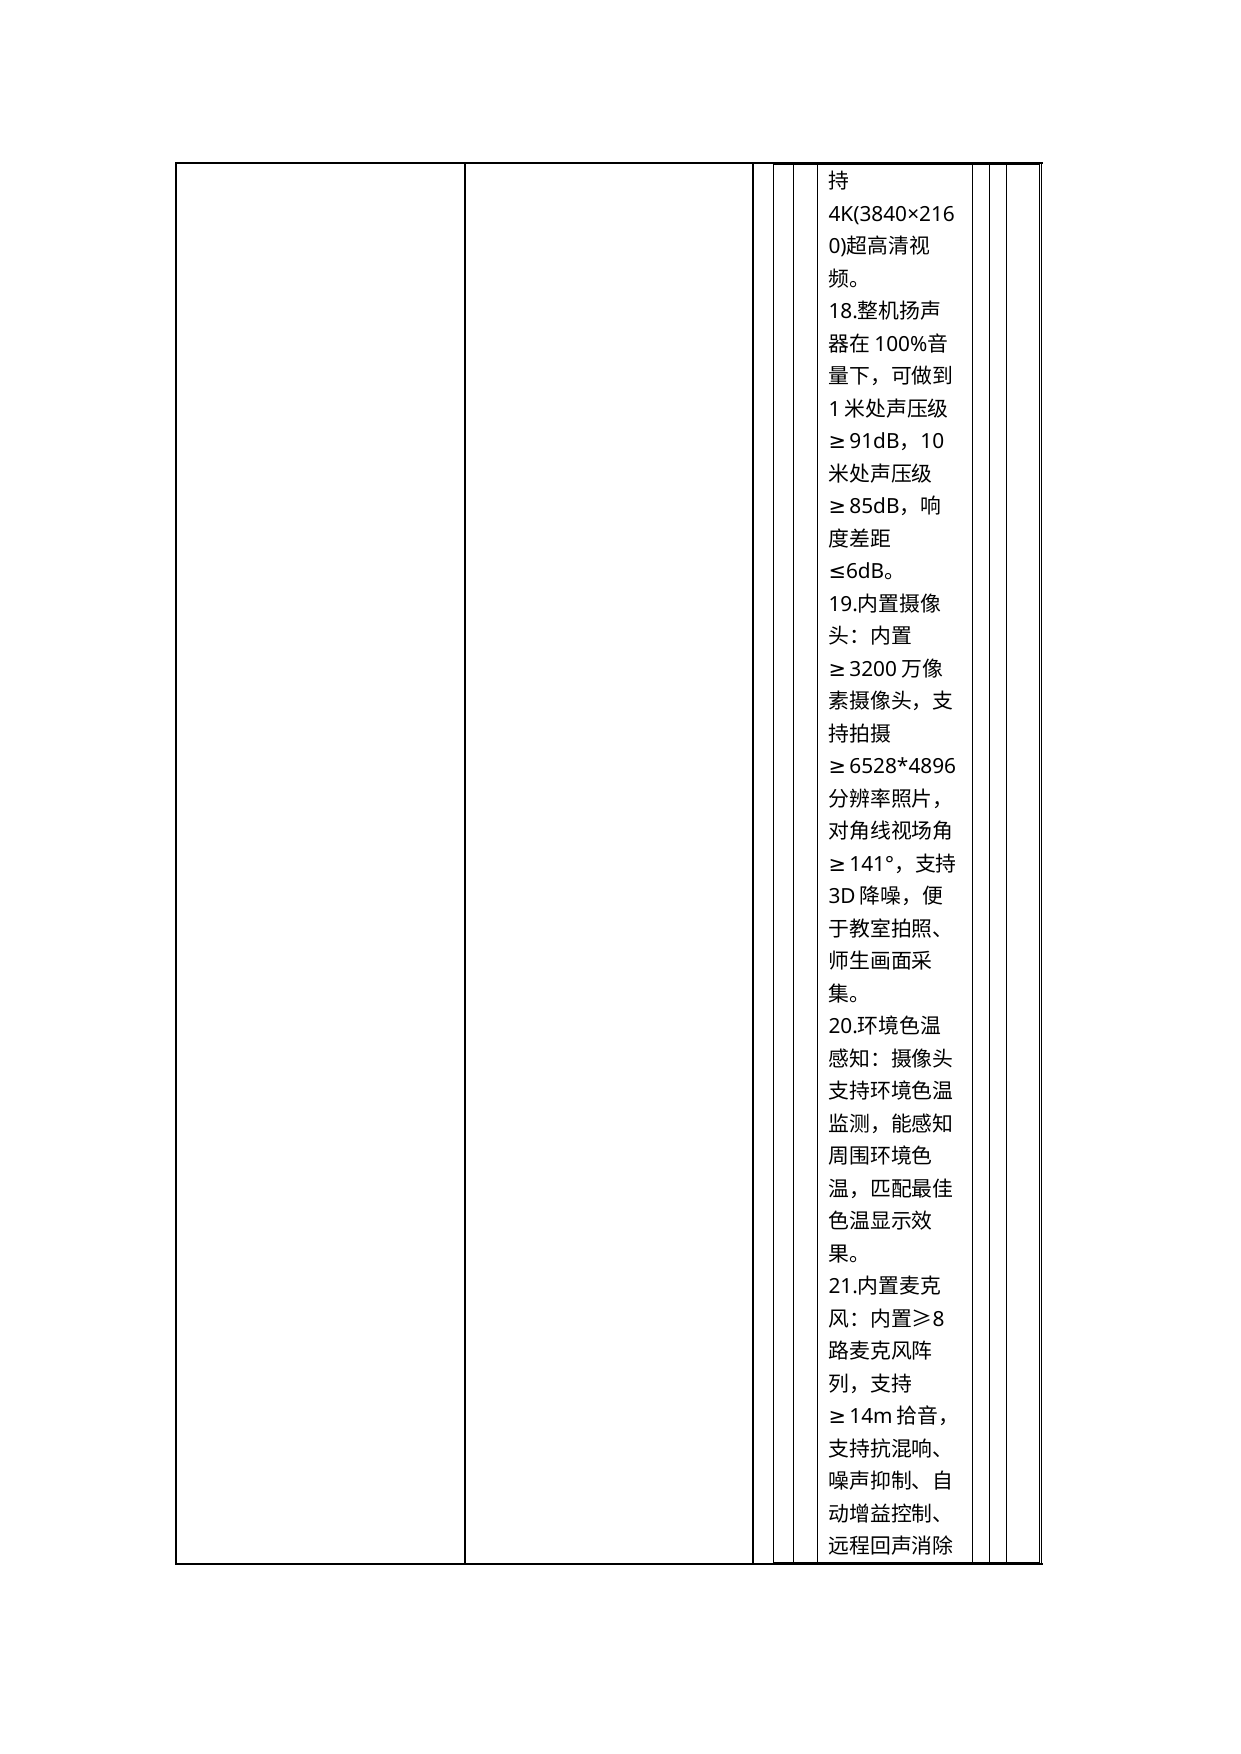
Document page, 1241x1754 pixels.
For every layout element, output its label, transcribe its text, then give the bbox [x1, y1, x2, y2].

table_cell [1007, 165, 1039, 1562]
table_cell [818, 165, 972, 1562]
table_cell [774, 165, 793, 1562]
table_cell [794, 165, 817, 1562]
table_cell [973, 165, 989, 1562]
table_cell [466, 164, 752, 1563]
table_cell [990, 165, 1006, 1562]
table_cell 1 [177, 164, 464, 1563]
table_cell [754, 164, 773, 1563]
